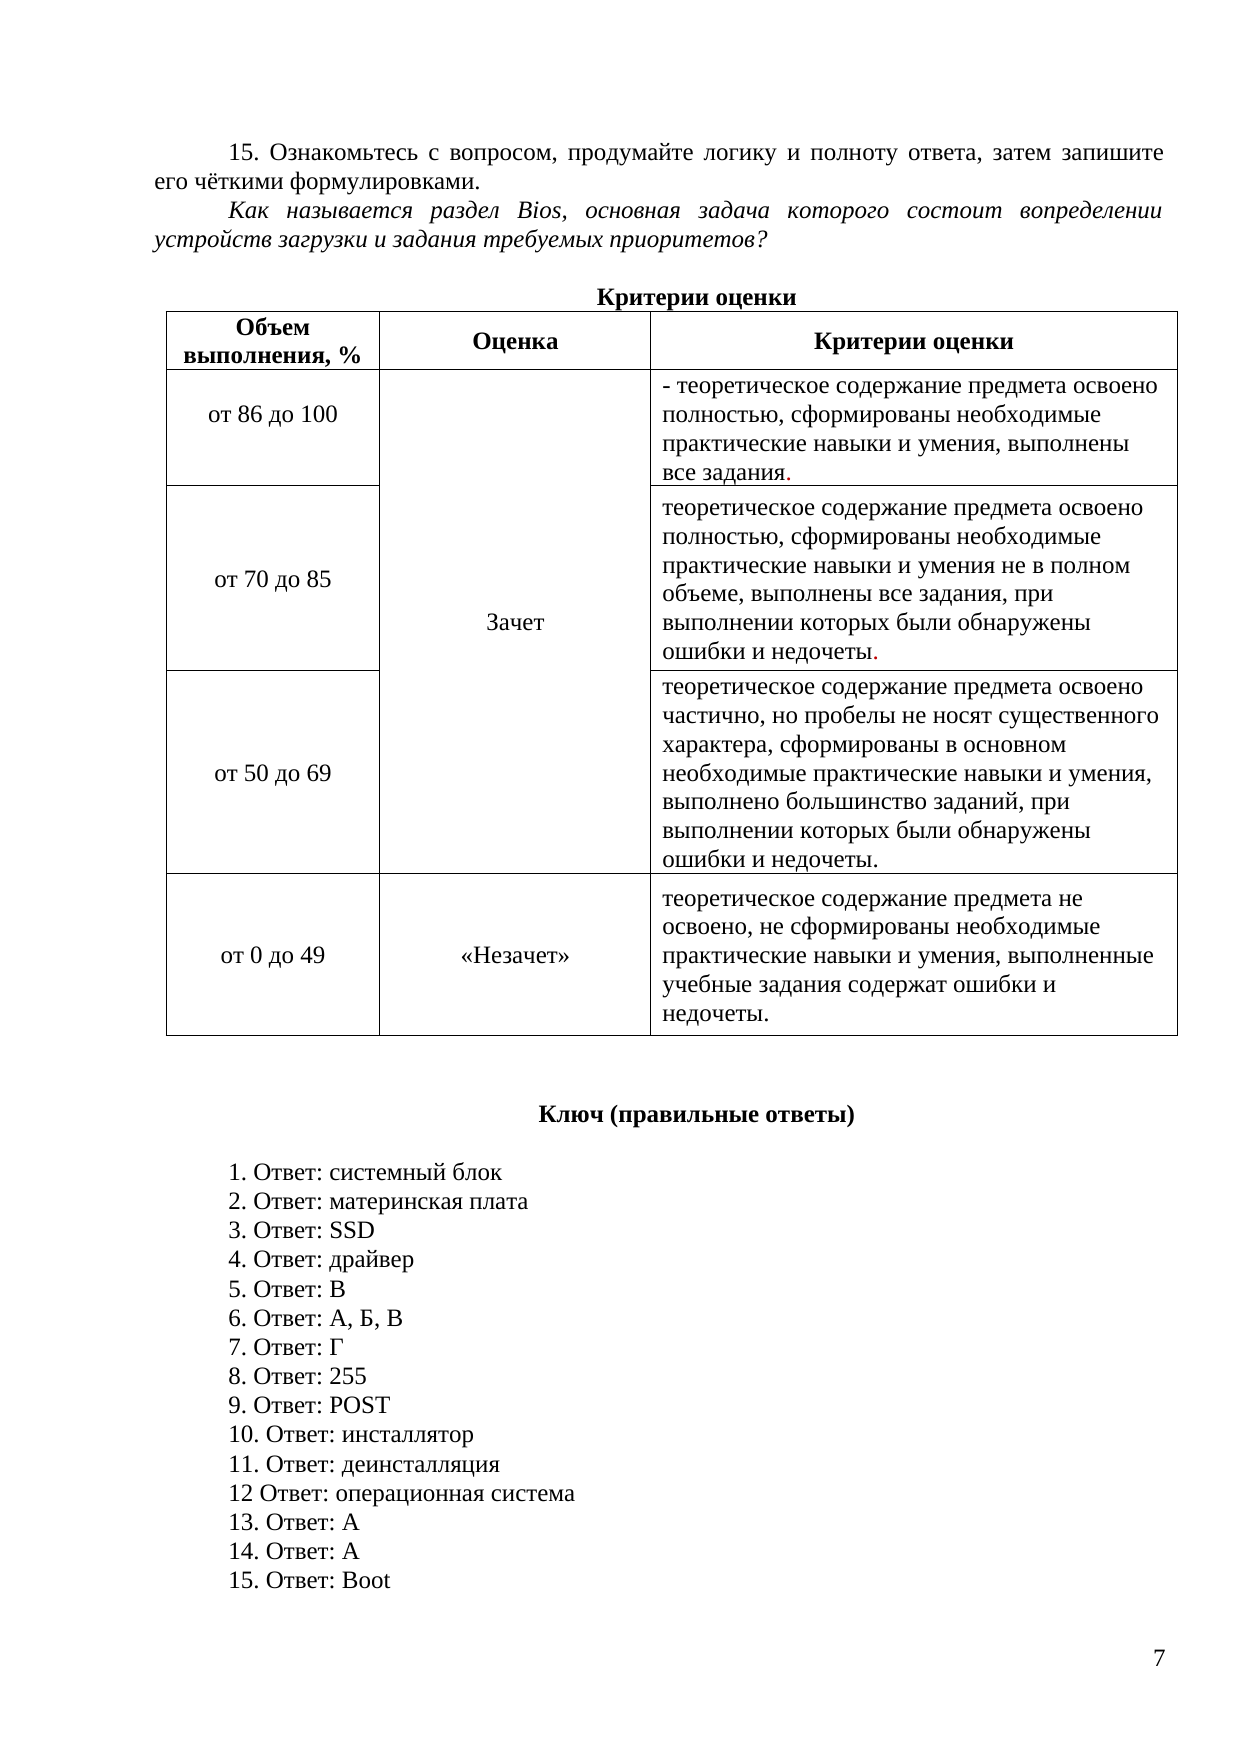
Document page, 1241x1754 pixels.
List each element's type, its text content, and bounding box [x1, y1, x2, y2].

table_header Оценка [380, 312, 650, 369]
text Критерии оценки [154, 282, 1165, 311]
text Как называется раздел Bios, основная задача которого состоит вопределении устройств загрузки и задания требуемых приоритетов? [154, 195, 1165, 253]
text 1. Ответ: системный блок [154, 1157, 1165, 1186]
text 3. Ответ: SSD [154, 1215, 1165, 1244]
text 11. Ответ: деинсталляция [154, 1449, 1165, 1477]
table_cell «Незачет» [380, 874, 650, 1035]
text 5. Ответ: В [154, 1274, 1165, 1302]
table_cell от 86 до 100 [167, 370, 379, 485]
text 2. Ответ: материнская плата [154, 1186, 1165, 1215]
table_cell теоретическое содержание предмета освоено полностью, сформированы необходимые практические навыки и умения не в полном объеме, выполнены все задания, при выполнении которых были обнаружены ошибки и недочеты. [651, 486, 1177, 670]
text 8. Ответ: 255 [154, 1361, 1165, 1390]
text 13. Ответ: А [154, 1507, 1165, 1536]
table_cell от 70 до 85 [167, 486, 379, 670]
text 6. Ответ: А, Б, В [154, 1303, 1165, 1332]
text 4. Ответ: драйвер [154, 1244, 1165, 1273]
table_cell от 50 до 69 [167, 671, 379, 873]
text 15. Ответ: Boot [154, 1565, 1165, 1594]
text 15. Ознакомьтесь с вопросом, продумайте логику и полноту ответа, затем запишите его чёткими формулировками. [154, 137, 1165, 195]
table_header Объем выполнения, % [167, 312, 379, 369]
text 7. Ответ: Г [154, 1332, 1165, 1361]
table_header Критерии оценки [651, 312, 1177, 369]
text Ключ (правильные ответы) [154, 1099, 1165, 1127]
text 10. Ответ: инсталлятор [154, 1419, 1165, 1448]
table_cell Зачет [380, 370, 650, 873]
table_cell теоретическое содержание предмета не освоено, не сформированы необходимые практические навыки и умения, выполненные учебные задания содержат ошибки и недочеты. [651, 874, 1177, 1035]
table_cell от 0 до 49 [167, 874, 379, 1035]
table_cell теоретическое содержание предмета освоено частично, но пробелы не носят существенного характера, сформированы в основном необходимые практические навыки и умения, выполнено большинство заданий, при выполнении которых были обнаружены ошибки и недочеты. [651, 671, 1177, 873]
text 12 Ответ: операционная система [154, 1478, 1165, 1507]
table_cell - теоретическое содержание предмета освоено полностью, сформированы необходимые практические навыки и умения, выполнены все задания. [651, 370, 1177, 485]
text 9. Ответ: POST [154, 1390, 1165, 1419]
text 14. Ответ: А [154, 1536, 1165, 1565]
